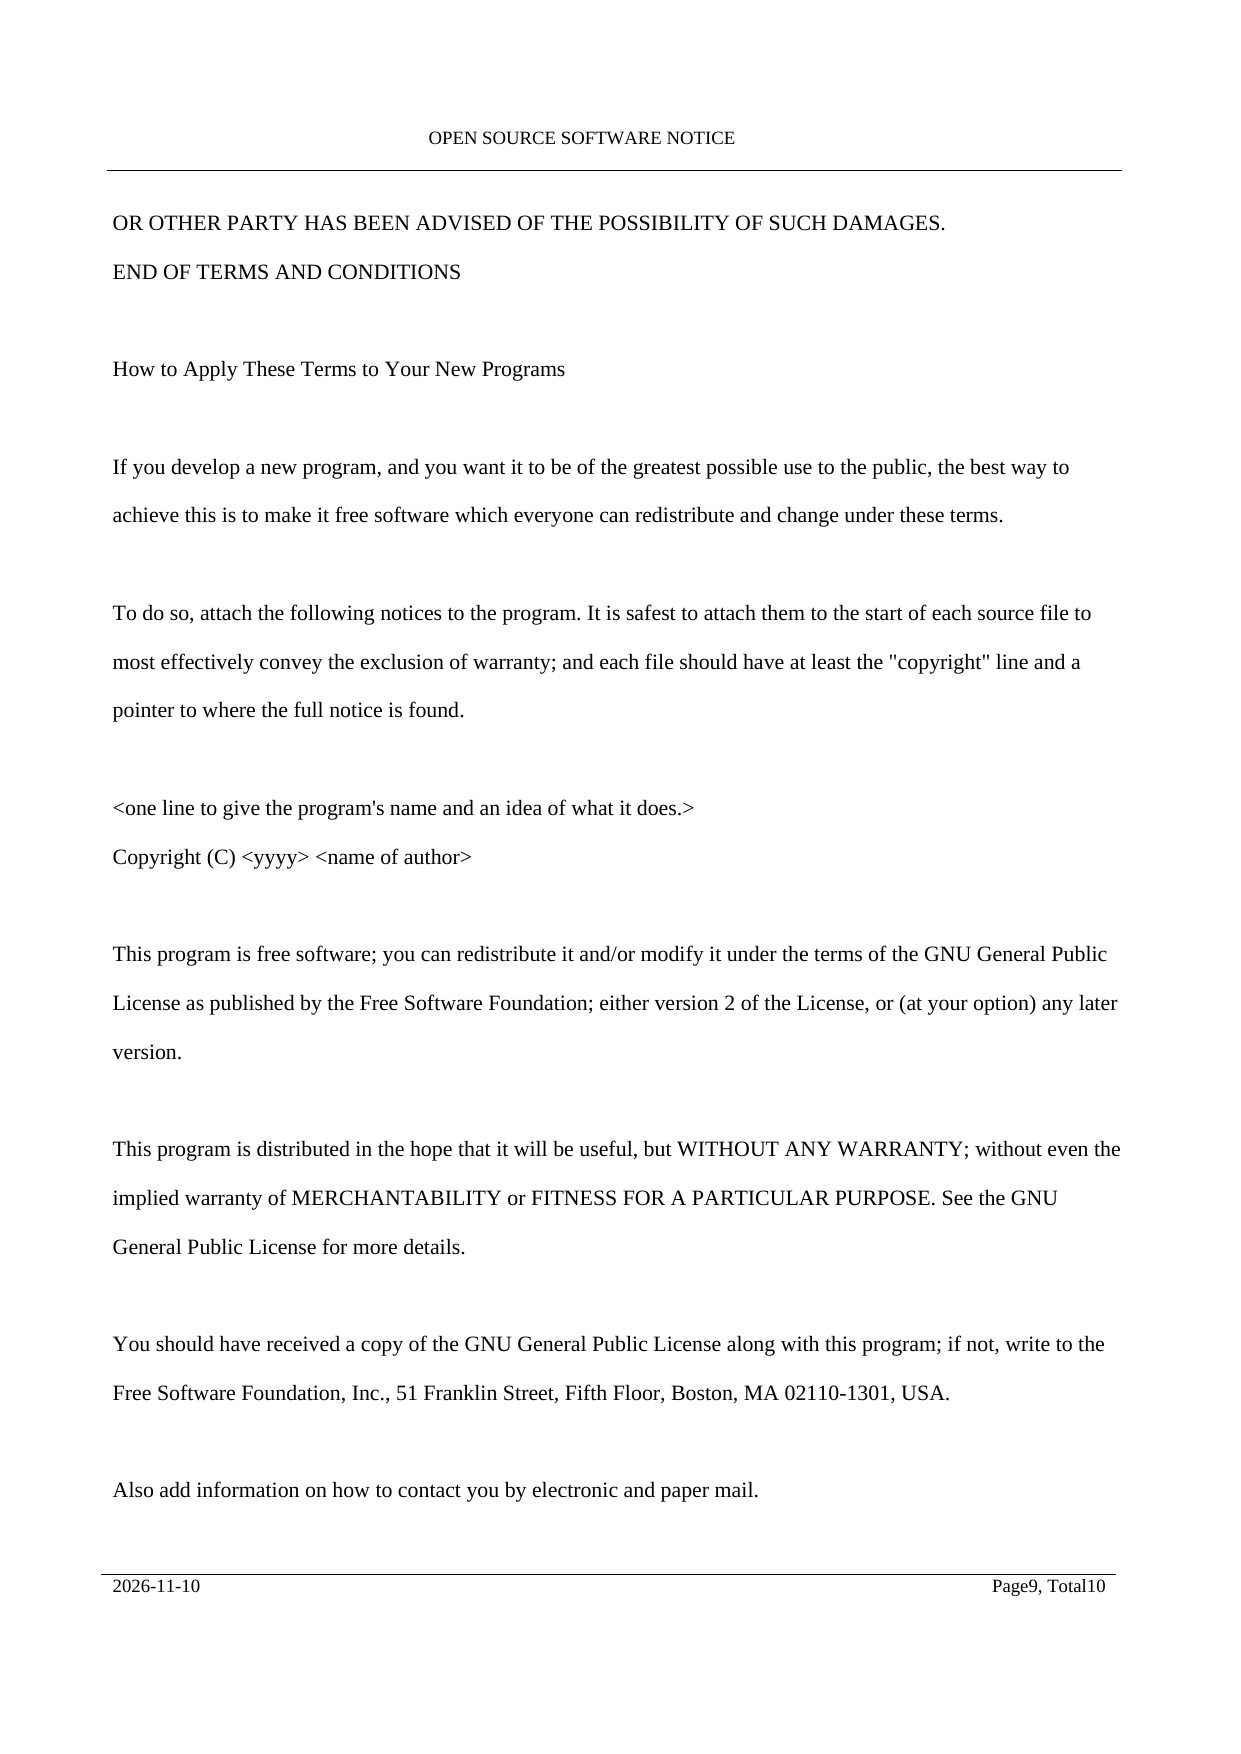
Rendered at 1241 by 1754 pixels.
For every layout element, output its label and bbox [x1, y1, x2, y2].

text [112, 206, 1128, 1506]
